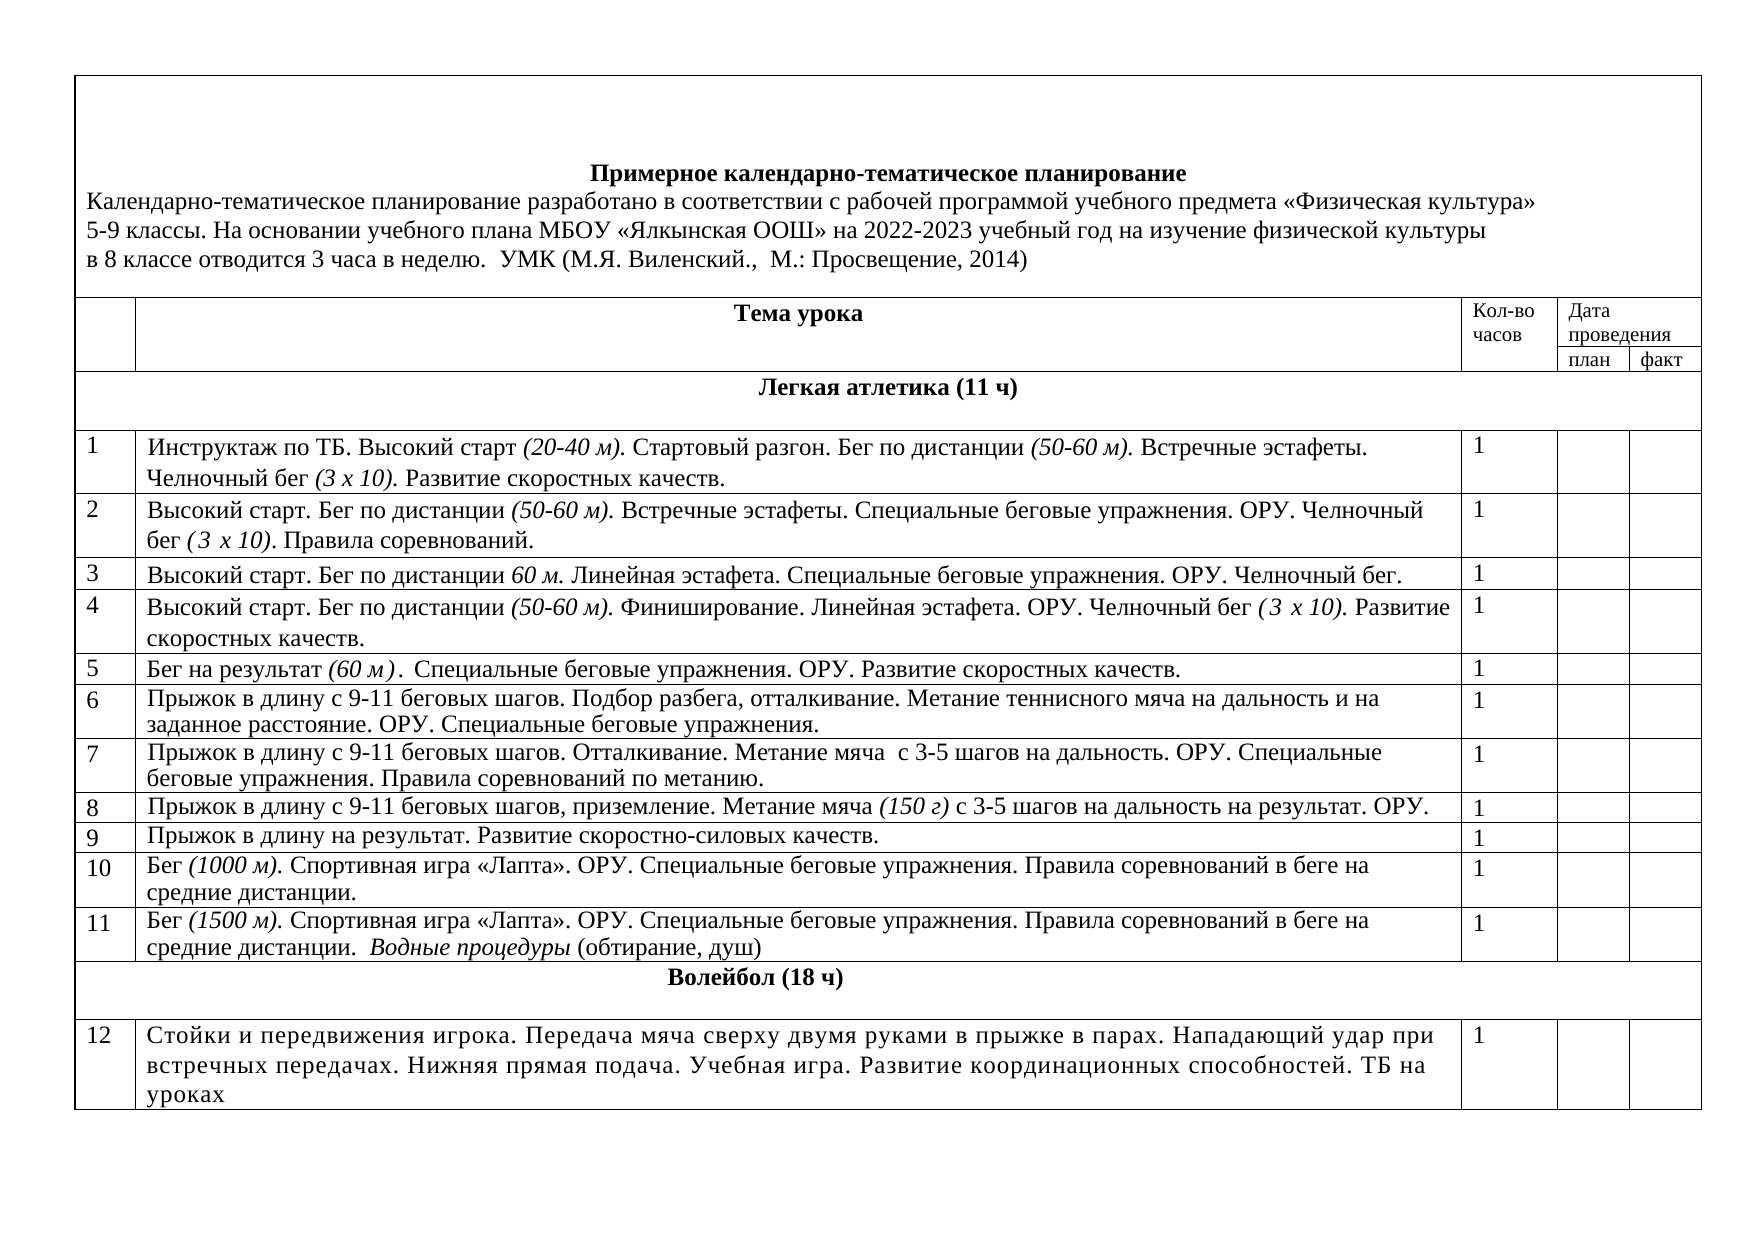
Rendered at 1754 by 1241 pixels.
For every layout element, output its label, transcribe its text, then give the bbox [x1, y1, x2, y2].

table_cell 12 [76, 1020, 135, 1109]
table_cell [1630, 823, 1701, 852]
table_cell 1 [76, 431, 135, 493]
table_cell [1558, 739, 1629, 792]
table_cell [1558, 853, 1629, 907]
table_cell 1 [1462, 685, 1557, 738]
table_cell 1 [1462, 908, 1557, 961]
table_cell Кол-во часов [1462, 298, 1557, 371]
table_cell [1630, 494, 1701, 557]
table_cell 1 [1462, 793, 1557, 822]
table_cell Стойки и передвижения игрока. Передача мяча сверху двумя руками в прыжке в парах. Нападающий удар при встречных передачах. Нижняя прямая подача. Учебная игра. Развитие координационных способностей. ТБ на уроках [136, 1020, 1461, 1109]
table_cell 1 [1462, 823, 1557, 852]
table_cell 1 [1462, 494, 1557, 557]
table_cell план [1558, 347, 1629, 371]
table_cell [1630, 685, 1701, 738]
table_cell [1558, 558, 1629, 589]
table_cell 1 [1462, 558, 1557, 589]
table_cell 11 [76, 908, 135, 961]
table_cell [1558, 685, 1629, 738]
table_cell 2 [76, 494, 135, 557]
table_cell Прыжок в длину с 9-11 беговых шагов. Подбор разбега, отталкивание. Метание теннисного мяча на дальность и на заданное расстояние. ОРУ. Специальные беговые упражнения. [136, 685, 1461, 738]
table_cell 1 [1462, 739, 1557, 792]
table_cell [1630, 1020, 1701, 1109]
table_cell Бег (1500 м). Спортивная игра «Лапта». ОРУ. Специальные беговые упражнения. Правила соревнований в беге на средние дистанции. Водные процедуры (обтирание, душ) [136, 908, 1461, 961]
table_cell 1 [1462, 590, 1557, 652]
table_cell 1 [1462, 431, 1557, 493]
table_cell Прыжок в длину с 9-11 беговых шагов. Отталкивание. Метание мяча с 3-5 шагов на дальность. ОРУ. Специальные беговые упражнения. Правила соревнований по метанию. [136, 739, 1461, 792]
table_cell [1630, 739, 1701, 792]
table_cell [76, 298, 135, 371]
table_cell Легкая атлетика (11 ч) [76, 372, 1701, 429]
table_cell Бег на результат (60 м). Специальные беговые упражнения. ОРУ. Развитие скоростных качеств. [136, 654, 1461, 684]
table_cell 1 [1462, 853, 1557, 907]
table_cell [1630, 793, 1701, 822]
table_cell 1 [1462, 1020, 1557, 1109]
table_cell [1558, 494, 1629, 557]
table_cell [1558, 793, 1629, 822]
table_cell [1558, 908, 1629, 961]
table_cell Волейбол (18 ч) [76, 962, 1701, 1019]
table_cell Тема урока [136, 298, 1461, 371]
table_cell факт [1630, 347, 1701, 371]
table_cell [1630, 431, 1701, 493]
table_cell [1558, 654, 1629, 684]
table_cell Прыжок в длину с 9-11 беговых шагов, приземление. Метание мяча (150 г) с 3-5 шагов на дальность на результат. ОРУ. [136, 793, 1461, 822]
table_cell Высокий старт. Бег по дистанции (50-60 м). Финиширование. Линейная эстафета. ОРУ. Челночный бег (3 х 10). Развитие скоростных качеств. [136, 590, 1461, 652]
table_cell Высокий старт. Бег по дистанции (50-60 м). Встречные эстафеты. Специальные беговые упражнения. ОРУ. Челночный бег (3 х 10). Правила соревнований. [136, 494, 1461, 557]
table_cell 4 [76, 590, 135, 652]
table_cell [1558, 431, 1629, 493]
table_cell Инструктаж по ТБ. Высокий старт (20-40 м). Стартовый разгон. Бег по дистанции (50-60 м). Встречные эстафеты. Челночный бег (3 х 10). Развитие скоростных качеств. [136, 431, 1461, 493]
table_cell Бег (1000 м). Спортивная игра «Лапта». ОРУ. Специальные беговые упражнения. Правила соревнований в беге на средние дистанции. [136, 853, 1461, 907]
table_cell 9 [76, 823, 135, 852]
table_cell [1630, 558, 1701, 589]
table_cell 1 [1462, 654, 1557, 684]
table_cell Дата проведения [1558, 298, 1701, 346]
table_cell 8 [76, 793, 135, 822]
table_cell 6 [76, 685, 135, 738]
table_cell 7 [76, 739, 135, 792]
table_header Примерное календарно-тематическое планирование Календарно-тематическое планирование разработано в соответствии с рабочей программой учебного предмета «Физическая культура» 5-9 классы. На основании учебного плана МБОУ «Ялкынская ООШ» на 2022-2023 учебный год на изучение физической культуры в 8 классе отводится 3 часа в неделю. УМК (М.Я. Виленский., М.: Просвещение, 2014) [76, 76, 1701, 297]
table_cell [1630, 654, 1701, 684]
table_cell [1630, 853, 1701, 907]
table_cell 10 [76, 853, 135, 907]
table_cell [1558, 823, 1629, 852]
table_cell [1630, 908, 1701, 961]
table_cell [1558, 590, 1629, 652]
table_cell [1630, 590, 1701, 652]
table_cell 3 [76, 558, 135, 589]
table_cell Прыжок в длину на результат. Развитие скоростно-силовых качеств. [136, 823, 1461, 852]
table_cell 5 [76, 654, 135, 684]
table_cell Высокий старт. Бег по дистанции 60 м. Линейная эстафета. Специальные беговые упражнения. ОРУ. Челночный бег. [136, 558, 1461, 589]
table_cell [1558, 1020, 1629, 1109]
